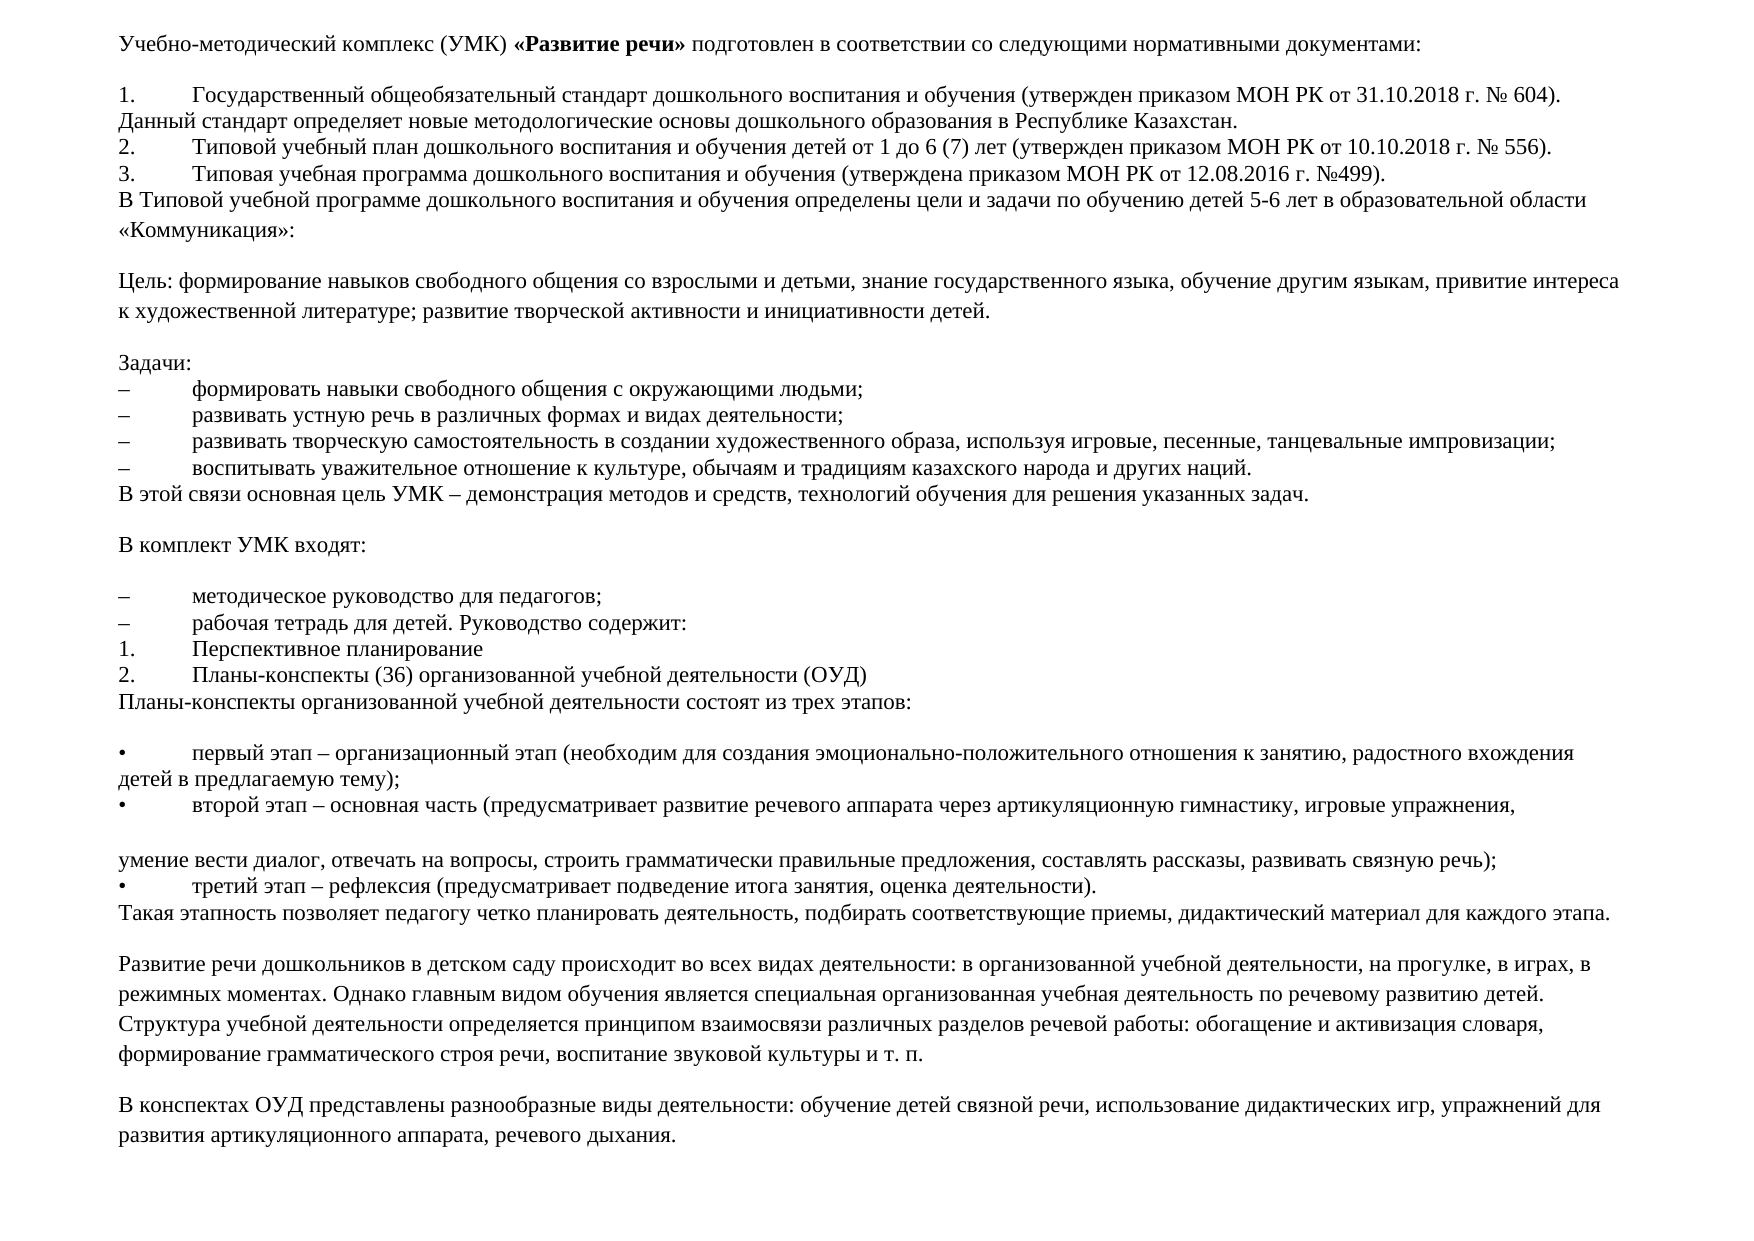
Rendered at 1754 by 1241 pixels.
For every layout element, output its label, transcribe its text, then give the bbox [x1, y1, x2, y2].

text – развивать творческую самостоятельность в создании художественного образа, используя игровые, песенные, танцевальные импровизации; [118, 428, 1636, 454]
text В Типовой учебной программе дошкольного воспитания и обучения определены цели и задачи по обучению детей 5-6 лет в образовательной области «Коммуникация»: [118, 186, 1636, 243]
text – методическое руководство для педагогов; [118, 582, 1636, 609]
text – рабочая тетрадь для детей. Руководство содержит: [118, 609, 1636, 635]
text 1. Государственный общеобязательный стандарт дошкольного воспитания и обучения (утвержден приказом МОН РК от 31.10.2018 г. № 604). Данный стандарт определяет новые методологические основы дошкольного образования в Республике Казахстан. [118, 81, 1636, 133]
text 2. Типовой учебный план дошкольного воспитания и обучения детей от 1 до 6 (7) лет (утвержден приказом МОН РК от 10.10.2018 г. № 556). [118, 133, 1636, 160]
text 1. Перспективное планирование [118, 635, 1636, 661]
text – формировать навыки свободного общения с окружающими людьми; [118, 375, 1636, 401]
text Цель: формирование навыков свободного общения со взрослыми и детьми, знание государственного языка, обучение другим языкам, привитие интереса к художественной литературе; развитие творческой активности и инициативности детей. [118, 267, 1636, 324]
text – воспитывать уважительное отношение к культуре, обычаям и традициям казахского народа и других наций. [118, 454, 1636, 480]
text Такая этапность позволяет педагогу четко планировать деятельность, подбирать соответствующие приемы, дидактический материал для каждого этапа. [118, 899, 1636, 925]
text • третий этап – рефлексия (предусматривает подведение итога занятия, оценка деятельности). [118, 872, 1636, 899]
text Учебно-методический комплекс (УМК) «Развитие речи» подготовлен в соответствии со следующими нормативными документами: [118, 29, 1636, 56]
text В этой связи основная цель УМК – демонстрация методов и средств, технологий обучения для решения указанных задач. [118, 480, 1636, 507]
text В комплект УМК входят: [118, 531, 1636, 558]
text – развивать устную речь в различных формах и видах деятельности; [118, 401, 1636, 428]
text • первый этап – организационный этап (необходим для создания эмоционально-положительного отношения к занятию, радостного вхождения детей в предлагаемую тему); [118, 739, 1636, 792]
text Планы-конспекты организованной учебной деятельности состоят из трех этапов: [118, 688, 1636, 714]
text умение вести диалог, отвечать на вопросы, строить грамматически правильные предложения, составлять рассказы, развивать связную речь); [118, 846, 1636, 872]
text В конспектах ОУД представлены разнообразные виды деятельности: обучение детей связной речи, использование дидактических игр, упражнений для развития артикуляционного аппарата, речевого дыхания. [118, 1091, 1636, 1148]
text Задачи: [118, 348, 1636, 375]
text • второй этап – основная часть (предусматривает развитие речевого аппарата через артикуляционную гимнастику, игровые упражнения, [118, 792, 1636, 818]
text Развитие речи дошкольников в детском саду происходит во всех видах деятельности: в организованной учебной деятельности, на прогулке, в играх, в режимных моментах. Однако главным видом обучения является специальная организованная учебная деятельность по речевому развитию детей. Структура учебной деятельности определяется принципом взаимосвязи различных разделов речевой работы: обогащение и активизация словаря, формирование грамматического строя речи, воспитание звуковой культуры и т. п. [118, 950, 1636, 1067]
text 3. Типовая учебная программа дошкольного воспитания и обучения (утверждена приказом МОН РК от 12.08.2016 г. №499). [118, 160, 1636, 186]
text 2. Планы-конспекты (36) организованной учебной деятельности (ОУД) [118, 661, 1636, 688]
